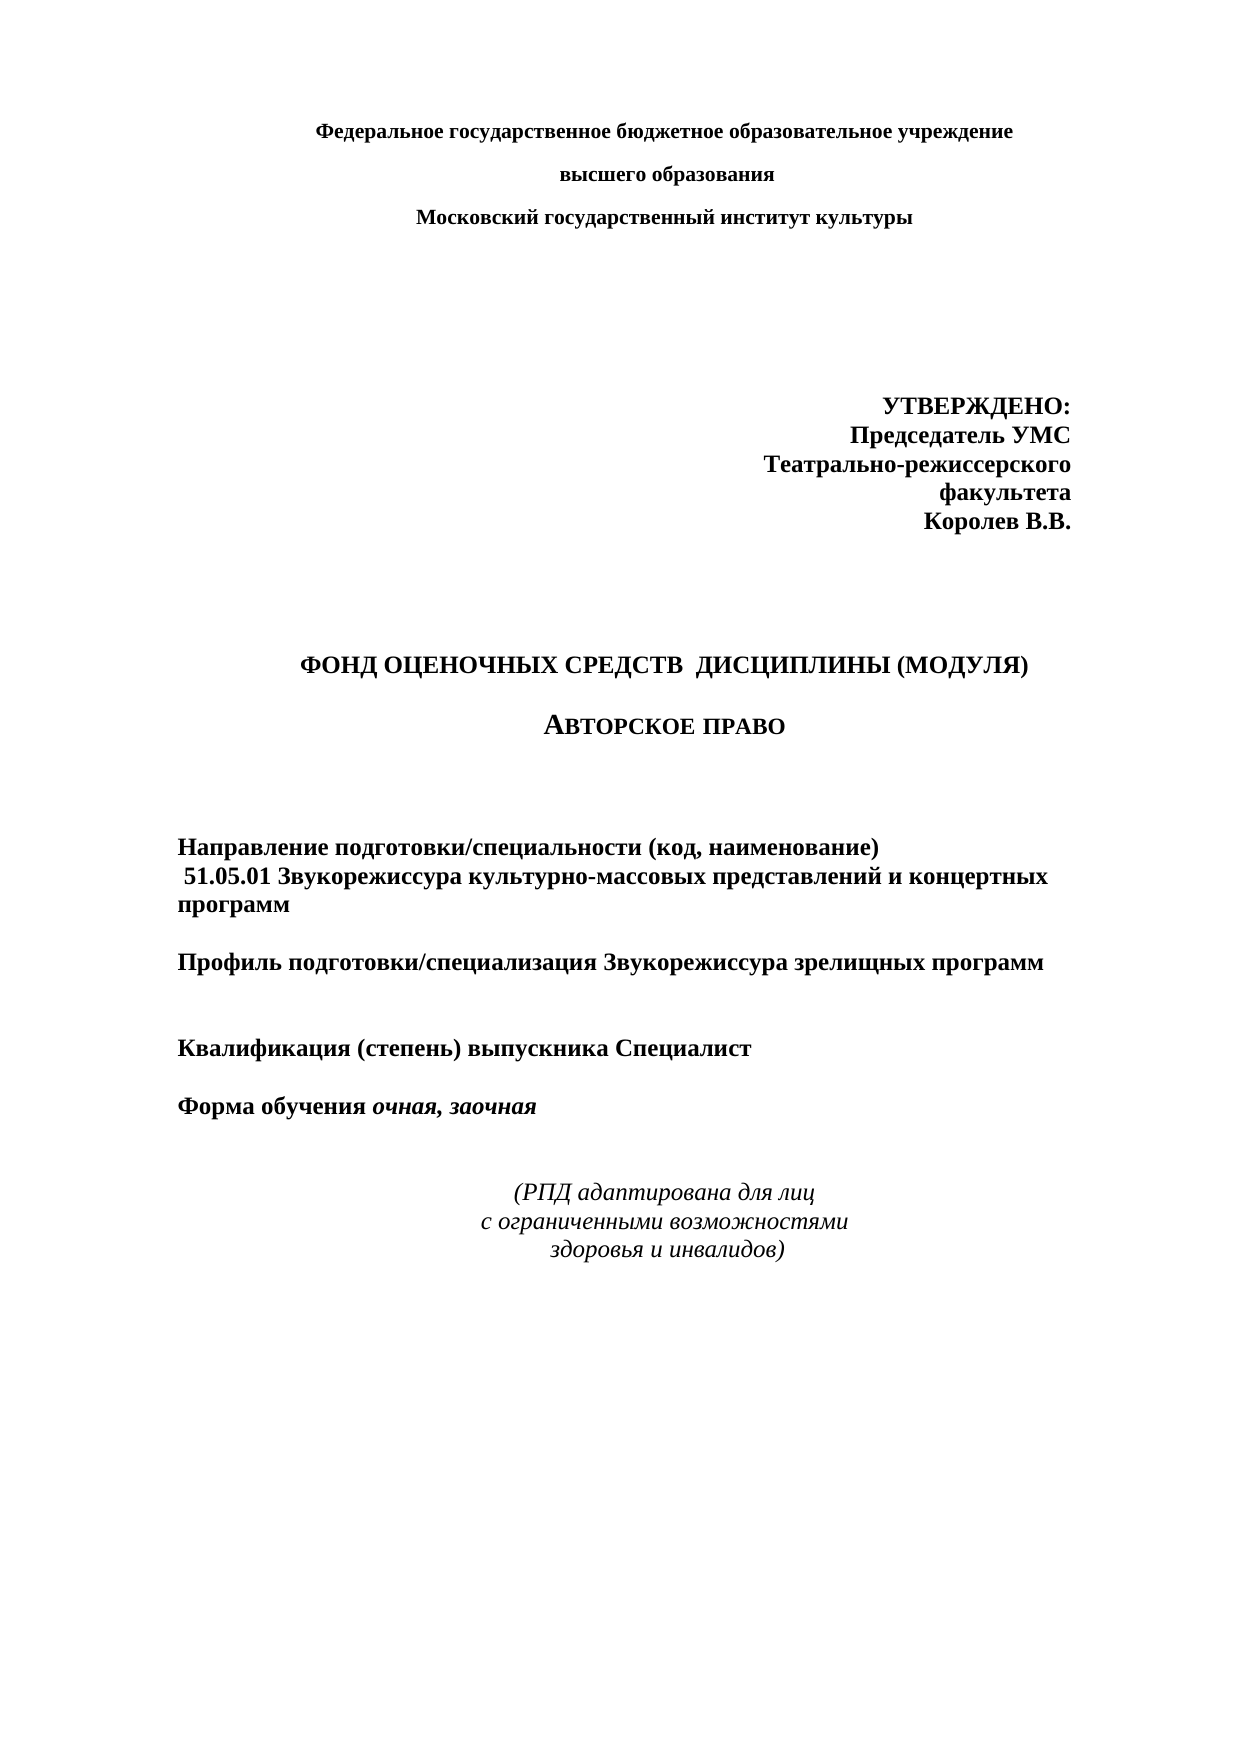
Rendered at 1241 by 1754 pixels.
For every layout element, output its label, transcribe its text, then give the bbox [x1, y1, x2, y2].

text здоровья и инвалидов) [177, 1234, 1152, 1263]
text Направление подготовки/специальности (код, наименование) [177, 832, 1152, 861]
text (РПД адаптирована для лиц [177, 1177, 1152, 1206]
text высшего образования [177, 161, 1152, 204]
text УТВЕРЖДЕНО: [177, 391, 1071, 420]
text Авторское право [177, 707, 1152, 741]
text с ограниченными возможностями [177, 1206, 1152, 1234]
text Профиль подготовки/специализация Звукорежиссура зрелищных программ [177, 947, 1152, 976]
text факультета [177, 477, 1071, 506]
text ФОНД ОЦЕНОЧНЫХ СРЕДСТВ ДИСЦИПЛИНЫ (МОДУЛЯ) [177, 650, 1152, 679]
text Квалификация (степень) выпускника Специалист [177, 1033, 1152, 1062]
text Королев В.В. [177, 506, 1071, 535]
text Форма обучения очная, заочная [177, 1091, 1152, 1119]
text Театрально-режиссерского [177, 449, 1071, 477]
text Московский государственный институт культуры [177, 204, 1152, 247]
text Председатель УМС [177, 420, 1071, 449]
text 51.05.01 Звукорежиссура культурно-массовых представлений и концертных программ [177, 861, 1152, 918]
text Федеральное государственное бюджетное образовательное учреждение [177, 118, 1152, 161]
